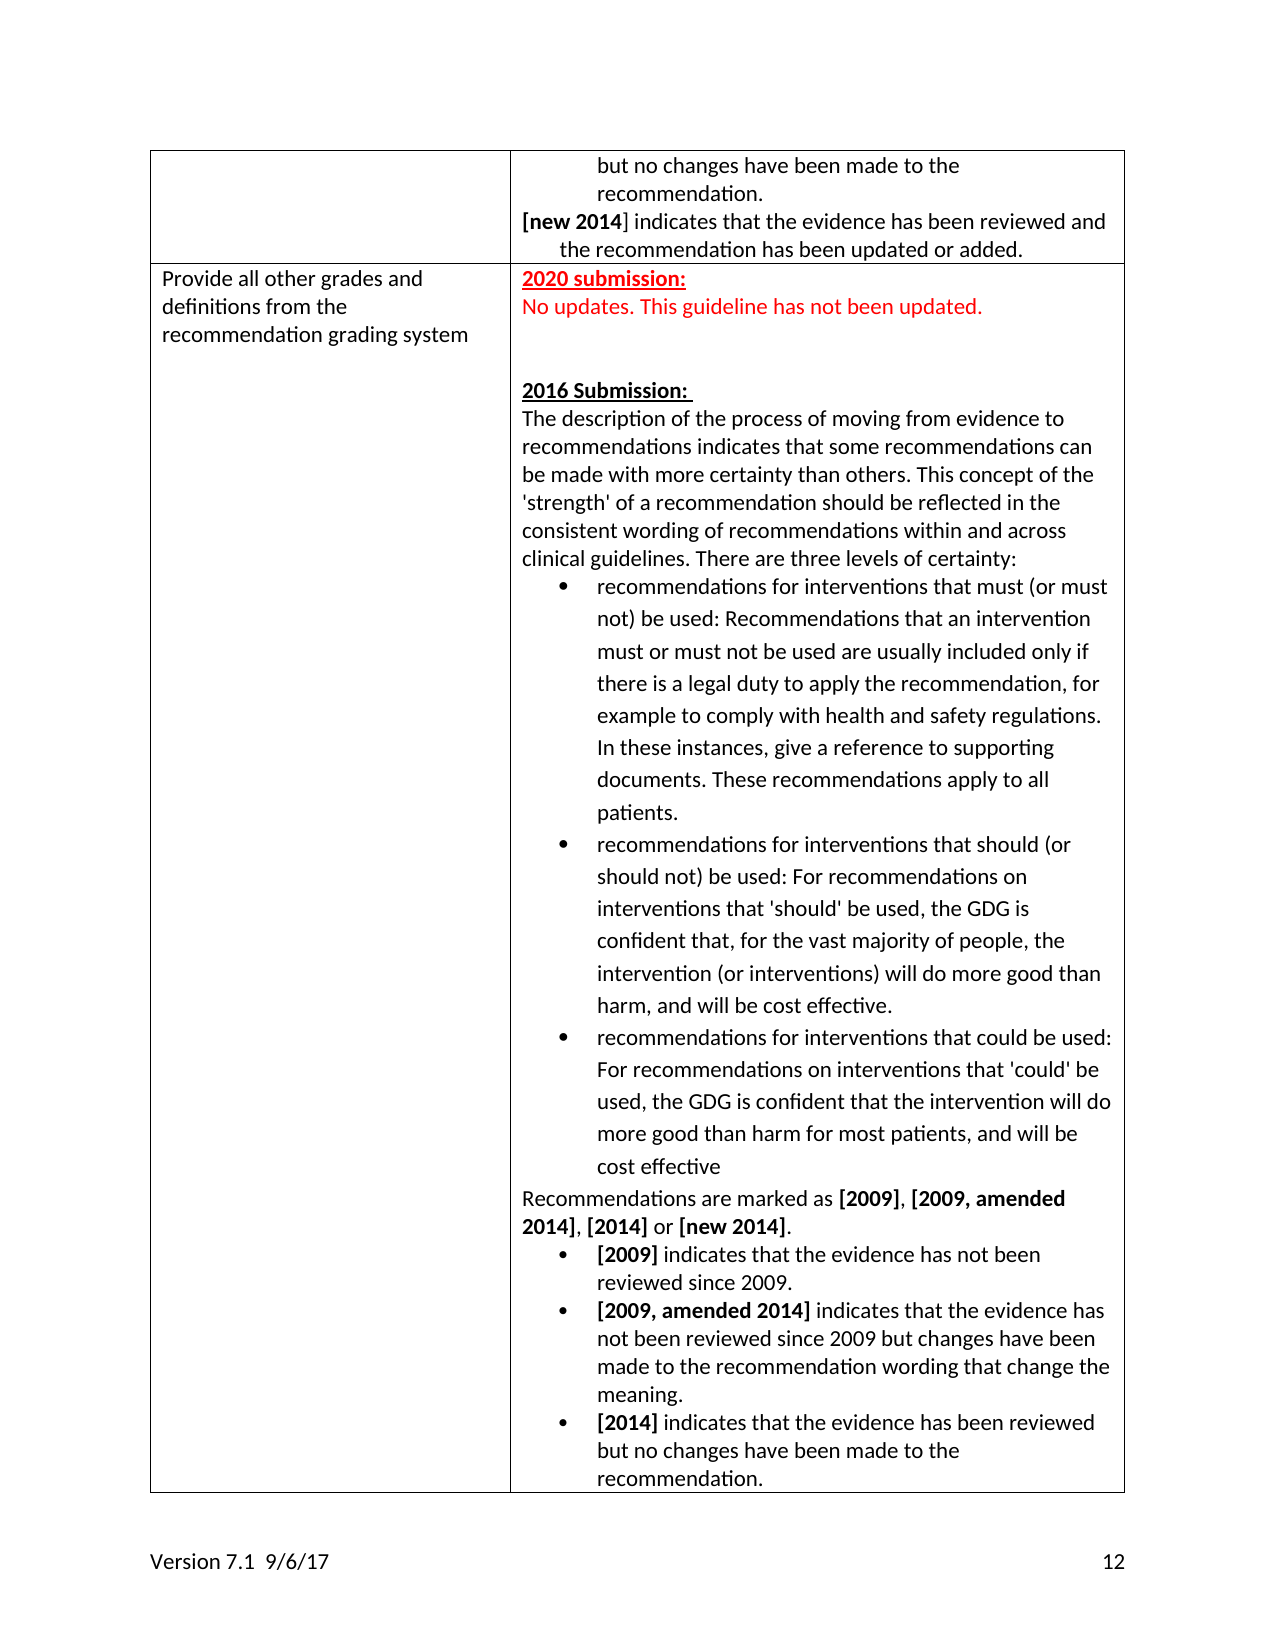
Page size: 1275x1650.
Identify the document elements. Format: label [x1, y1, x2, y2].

table_cell [511, 264, 1124, 1492]
table_cell [511, 151, 1124, 263]
table_cell [151, 264, 510, 1492]
table_cell [151, 151, 510, 263]
